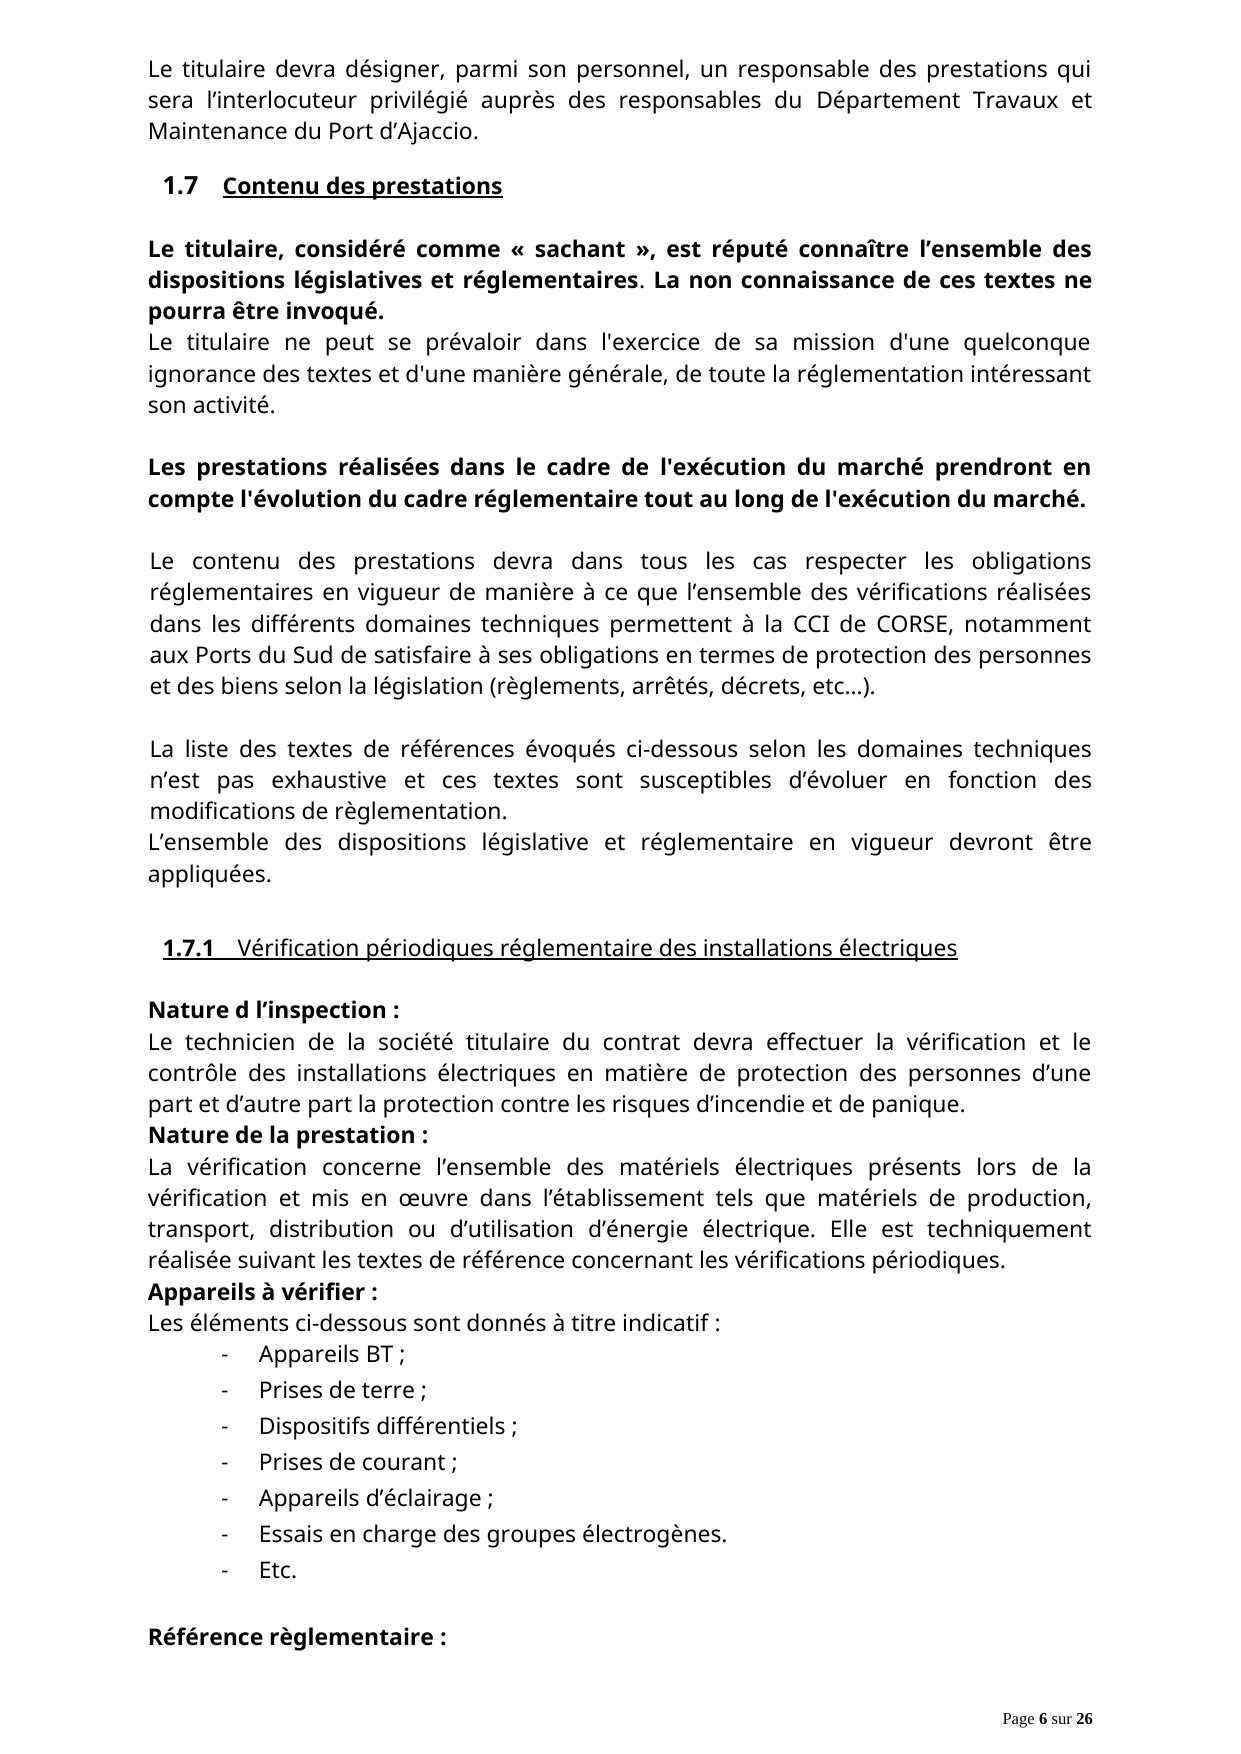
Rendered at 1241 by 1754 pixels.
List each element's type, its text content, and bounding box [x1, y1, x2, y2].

text Nature d l’inspection : [148, 994, 1092, 1026]
subtitle Vérification périodiques réglementaire des installations électriques [162, 932, 1092, 963]
text Le titulaire ne peut se prévaloir dans l'exercice de sa mission d'une quelconque ignorance des textes et d'une manière générale, de toute la réglementation intéressant son activité. [148, 326, 1092, 420]
text L’ensemble des dispositions législative et réglementaire en vigueur devront être appliquées. [148, 826, 1092, 889]
text Référence règlementaire : [148, 1621, 1092, 1652]
text Les éléments ci-dessous sont donnés à titre indicatif : [148, 1307, 1092, 1338]
text Appareils à vérifier : [148, 1276, 1092, 1307]
text La vérification concerne l’ensemble des matériels électriques présents lors de la vérification et mis en œuvre dans l’établissement tels que matériels de production, transport, distribution ou d’utilisation d’énergie électrique. Elle est techniquement réalisée suivant les textes de référence concernant les vérifications périodiques. [148, 1151, 1092, 1276]
list Dispositifs différentiels ; [221, 1410, 1092, 1441]
list Prises de courant ; [221, 1446, 1092, 1477]
text Les prestations réalisées dans le cadre de l'exécution du marché prendront en compte l'évolution du cadre réglementaire tout au long de l'exécution du marché. [148, 451, 1092, 514]
subtitle Contenu des prestations [162, 167, 1092, 201]
list Appareils BT ; [221, 1338, 1092, 1369]
text Le titulaire, considéré comme « sachant », est réputé connaître l’ensemble des dispositions législatives et réglementaires. La non connaissance de ces textes ne pourra être invoqué. [148, 233, 1092, 326]
list Prises de terre ; [221, 1374, 1092, 1405]
text La liste des textes de références évoqués ci-dessous selon les domaines techniques n’est pas exhaustive et ces textes sont susceptibles d’évoluer en fonction des modifications de règlementation. [149, 733, 1092, 826]
text Nature de la prestation : [148, 1119, 1092, 1151]
list Etc. [221, 1554, 1092, 1585]
list Essais en charge des groupes électrogènes. [221, 1518, 1092, 1549]
list Appareils d’éclairage ; [221, 1482, 1092, 1513]
text Le titulaire devra désigner, parmi son personnel, un responsable des prestations qui sera l’interlocuteur privilégié auprès des responsables du Département Travaux et Maintenance du Port d’Ajaccio. [148, 53, 1092, 146]
text Le technicien de la société titulaire du contrat devra effectuer la vérification et le contrôle des installations électriques en matière de protection des personnes d’une part et d’autre part la protection contre les risques d’incendie et de panique. [148, 1026, 1092, 1119]
text Le contenu des prestations devra dans tous les cas respecter les obligations réglementaires en vigueur de manière à ce que l’ensemble des vérifications réalisées dans les différents domaines techniques permettent à la CCI de CORSE, notamment aux Ports du Sud de satisfaire à ses obligations en termes de protection des personnes et des biens selon la législation (règlements, arrêtés, décrets, etc…). [149, 545, 1092, 701]
